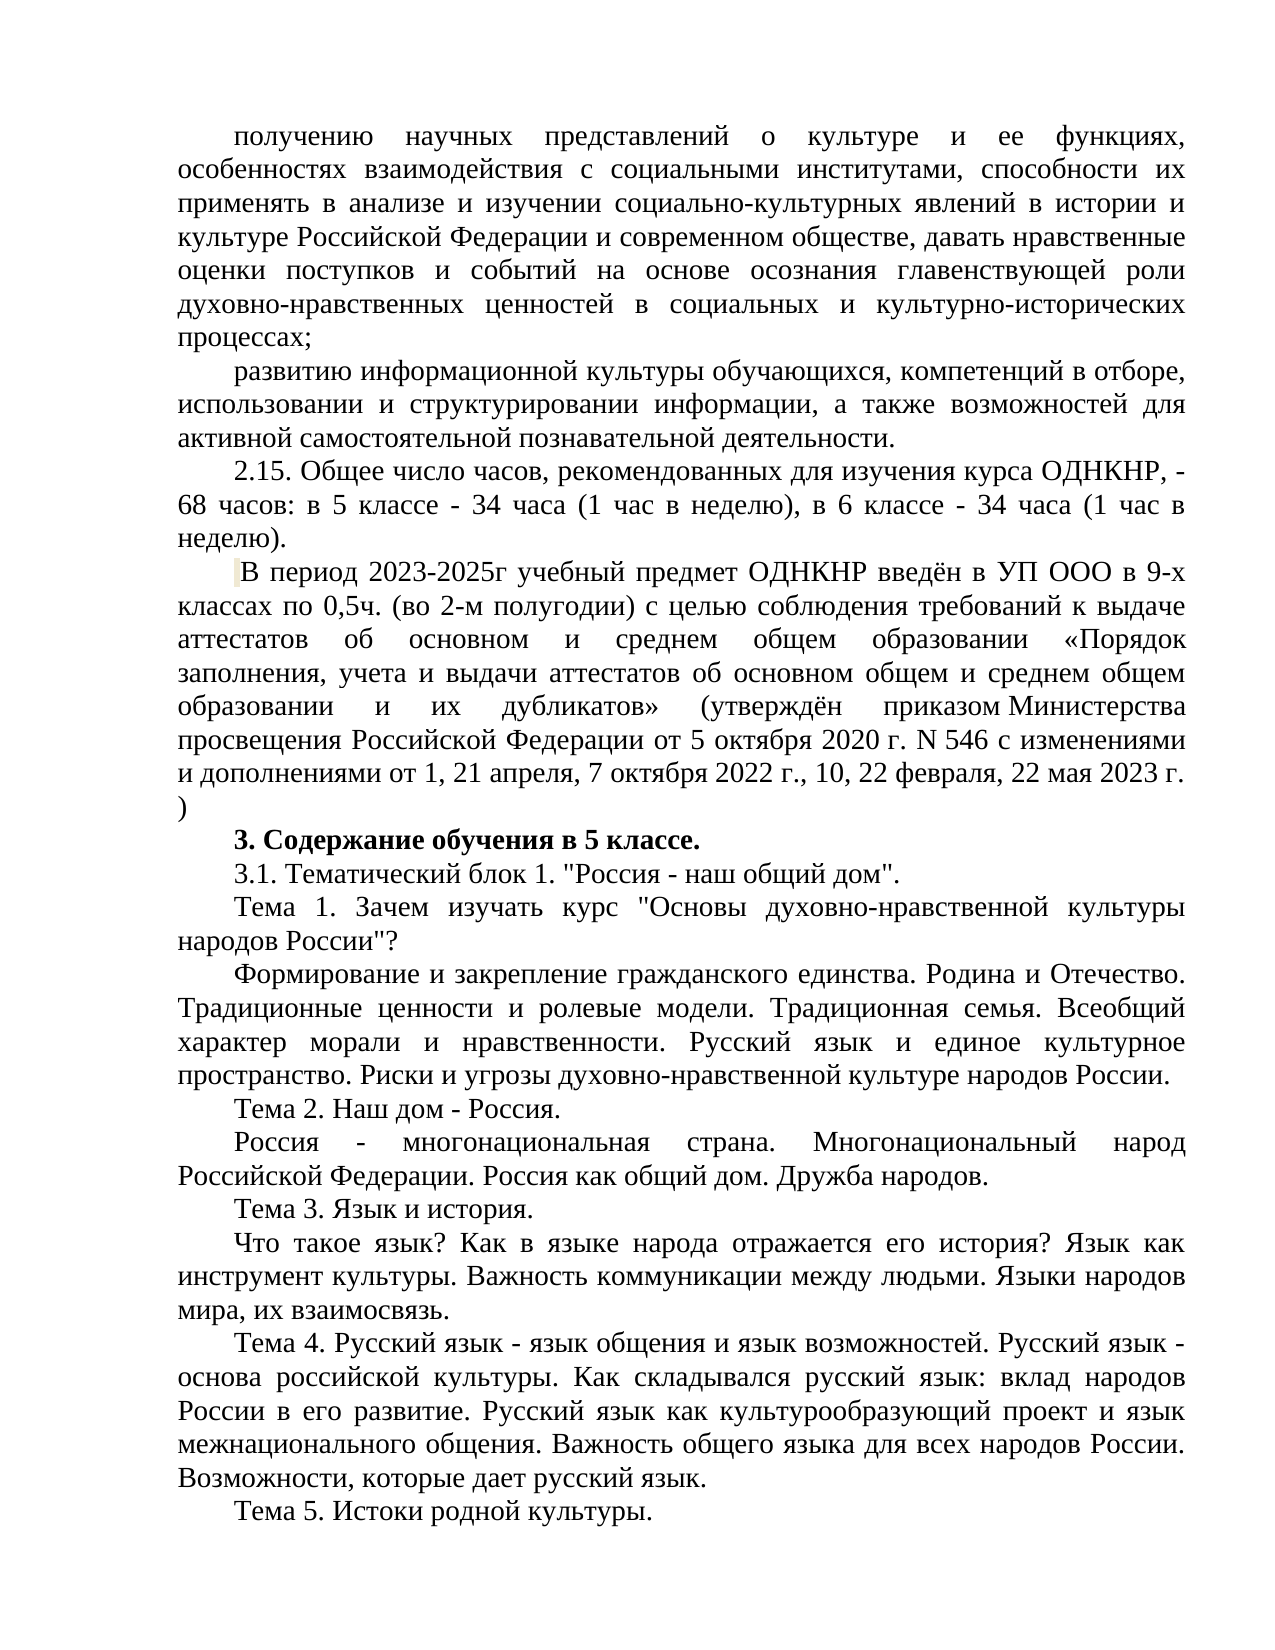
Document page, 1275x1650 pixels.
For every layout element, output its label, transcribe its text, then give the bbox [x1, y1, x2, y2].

text Россия - многонациональная страна. Многонациональный народ Российской Федерации. Россия как общий дом. Дружба народов. [177, 1124, 1186, 1191]
text Тема 1. Зачем изучать курс "Основы духовно-нравственной культуры народов России"? [177, 889, 1186, 957]
text Тема 5. Истоки родной культуры. [177, 1493, 1186, 1527]
text получению научных представлений о культуре и ее функциях, особенностях взаимодействия с социальными институтами, способности их применять в анализе и изучении социально-культурных явлений в истории и культуре Российской Федерации и современном обществе, давать нравственные оценки поступков и событий на основе осознания главенствующей роли духовно-нравственных ценностей в социальных и культурно-исторических процессах; [177, 118, 1186, 353]
text Тема 2. Наш дом - Россия. [177, 1091, 1186, 1124]
text Формирование и закрепление гражданского единства. Родина и Отечество. Традиционные ценности и ролевые модели. Традиционная семья. Всеобщий характер морали и нравственности. Русский язык и единое культурное пространство. Риски и угрозы духовно-нравственной культуре народов России. [177, 957, 1186, 1091]
text развитию информационной культуры обучающихся, компетенций в отборе, использовании и структурировании информации, а также возможностей для активной самостоятельной познавательной деятельности. [177, 353, 1186, 453]
text 3.1. Тематический блок 1. "Россия - наш общий дом". [177, 856, 1186, 889]
text Что такое язык? Как в языке народа отражается его история? Язык как инструмент культуры. Важность коммуникации между людьми. Языки народов мира, их взаимосвязь. [177, 1225, 1186, 1326]
text 3. Содержание обучения в 5 классе. [177, 822, 1186, 856]
text 2.15. Общее число часов, рекомендованных для изучения курса ОДНКНР, - 68 часов: в 5 классе - 34 часа (1 час в неделю), в 6 классе - 34 часа (1 час в неделю). [177, 453, 1186, 554]
text Тема 4. Русский язык - язык общения и язык возможностей. Русский язык - основа российской культуры. Как складывался русский язык: вклад народов России в его развитие. Русский язык как культурообразующий проект и язык межнационального общения. Важность общего языка для всех народов России. Возможности, которые дает русский язык. [177, 1326, 1186, 1493]
text Тема 3. Язык и история. [177, 1191, 1186, 1225]
text В период 2023-2025г учебный предмет ОДНКНР введён в УП ООО в 9-х классах по 0,5ч. (во 2-м полугодии) с целью соблюдения требований к выдаче аттестатов об основном и среднем общем образовании «Порядок заполнения, учета и выдачи аттестатов об основном общем и среднем общем образовании и их дубликатов» (утверждён приказом Министерства просвещения Российской Федерации от 5 октября 2020 г. N 546 с изменениями и дополнениями от 1, 21 апреля, 7 октября 2022 г., 10, 22 февраля, 22 мая 2023 г. ) [177, 688, 1186, 822]
text В период 2023-2025г учебный предмет ОДНКНР введён в УП ООО в 9-х классах по 0,5ч. (во 2-м полугодии) с целью соблюдения требований к выдаче аттестатов об основном и среднем общем образовании «Порядок заполнения, учета и выдачи аттестатов об основном общем и среднем общем образовании и их дубликатов» (утверждён приказом Министерства просвещения Российской Федерации от 5 октября 2020 г. N 546 с изменениями и дополнениями от 1, 21 апреля, 7 октября 2022 г., 10, 22 февраля, 22 мая 2023 г. ) [177, 554, 1186, 655]
